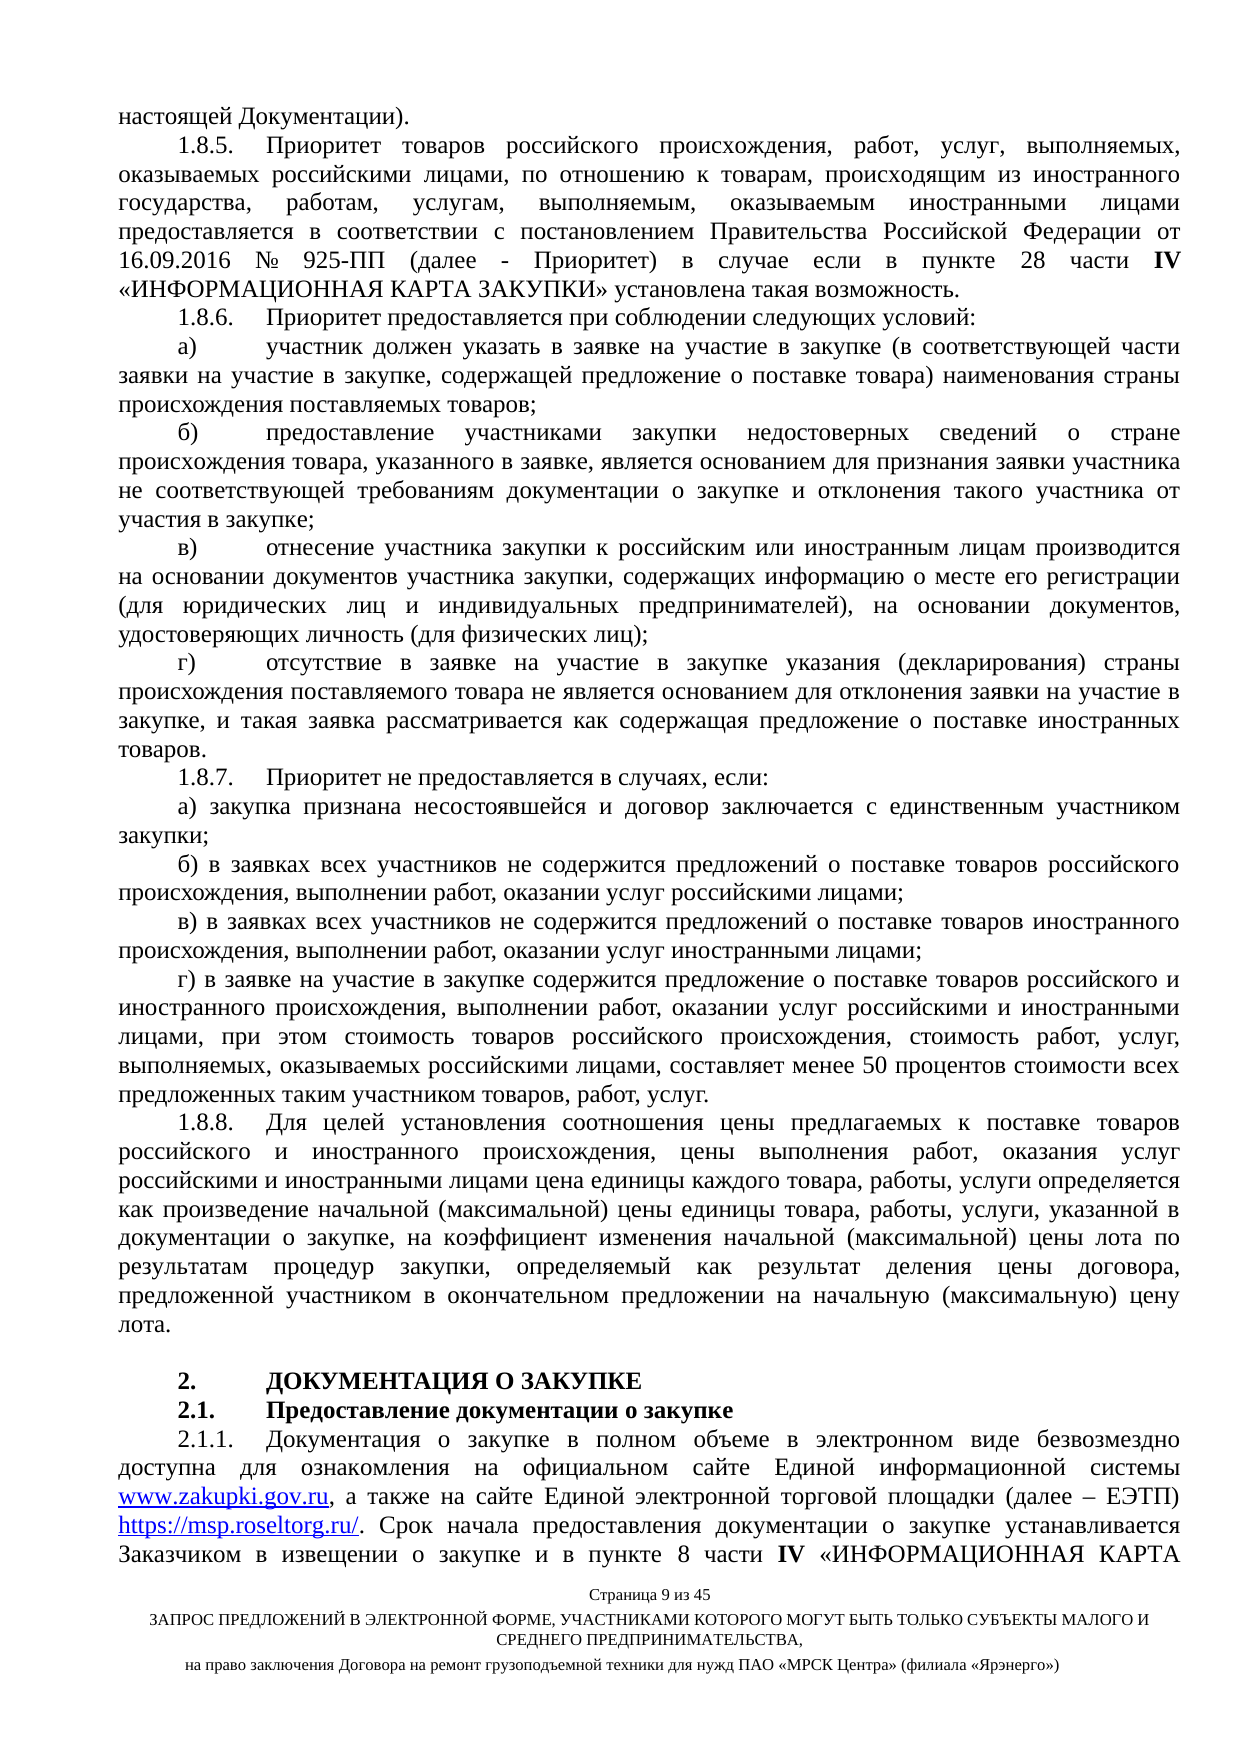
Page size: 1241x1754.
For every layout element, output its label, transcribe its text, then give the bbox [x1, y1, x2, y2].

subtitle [118, 1424, 1181, 1567]
list б) в заявках всех участников не содержится предложений о поставке товаров российского происхождения, выполнении работ, оказании услуг российскими лицами; [118, 849, 1181, 906]
subtitle Предоставление документации о закупке [118, 1395, 1181, 1424]
list отнесение участника закупки к российским или иностранным лицам производится на основании документов участника закупки, содержащих информацию о месте его регистрации (для юридических лиц и индивидуальных предпринимателей), на основании документов, удостоверяющих личность (для физических лиц); [118, 532, 1181, 647]
list в) в заявках всех участников не содержится предложений о поставке товаров иностранного происхождения, выполнении работ, оказании услуг иностранными лицами; [118, 906, 1181, 964]
list участник должен указать в заявке на участие в закупке (в соответствующей части заявки на участие в закупке, содержащей предложение о поставке товара) наименования страны происхождения поставляемых товаров; [118, 331, 1181, 417]
list а) закупка признана несостоявшейся и договор заключается с единственным участником закупки; [118, 791, 1181, 849]
subtitle Для целей установления соотношения цены предлагаемых к поставке товаров российского и иностранного происхождения, цены выполнения работ, оказания услуг российскими и иностранными лицами цена единицы каждого товара, работы, услуги определяется как произведение начальной (максимальной) цены единицы товара, работы, услуги, указанной в документации о закупке, на коэффициент изменения начальной (максимальной) цены лота по результатам процедур закупки, определяемый как результат деления цены договора, предложенной участником в окончательном предложении на начальную (максимальную) цену лота. [118, 1107, 1181, 1337]
subtitle Приоритет предоставляется при соблюдении следующих условий: [118, 302, 1181, 331]
list предоставление участниками закупки недостоверных сведений о стране происхождения товара, указанного в заявке, является основанием для признания заявки участника не соответствующей требованиям документации о закупке и отклонения такого участника от участия в закупке; [118, 417, 1181, 532]
list г) в заявке на участие в закупке содержится предложение о поставке товаров российского и иностранного происхождения, выполнении работ, оказании услуг российскими и иностранными лицами, при этом стоимость товаров российского происхождения, стоимость работ, услуг, выполняемых, оказываемых российскими лицами, составляет менее 50 процентов стоимости всех предложенных таким участником товаров, работ, услуг. [118, 964, 1181, 1107]
list отсутствие в заявке на участие в закупке указания (декларирования) страны происхождения поставляемого товара не является основанием для отклонения заявки на участие в закупке, и такая заявка рассматривается как содержащая предложение о поставке иностранных товаров. [118, 647, 1181, 762]
subtitle Приоритет товаров российского происхождения, работ, услуг, выполняемых, оказываемых российскими лицами, по отношению к товарам, происходящим из иностранного государства, работам, услугам, выполняемым, оказываемым иностранными лицами предоставляется в соответствии с постановлением Правительства Российской Федерации от 16.09.2016 № 925-ПП (далее - Приоритет) в случае если в пункте 28 части IV «ИНФОРМАЦИОННАЯ КАРТА ЗАКУПКИ» установлена такая возможность. [118, 130, 1181, 302]
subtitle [118, 101, 1181, 130]
subtitle Приоритет не предоставляется в случаях, если: [118, 762, 1181, 791]
subtitle ДОКУМЕНТАЦИЯ О ЗАКУПКЕ [118, 1366, 1181, 1395]
